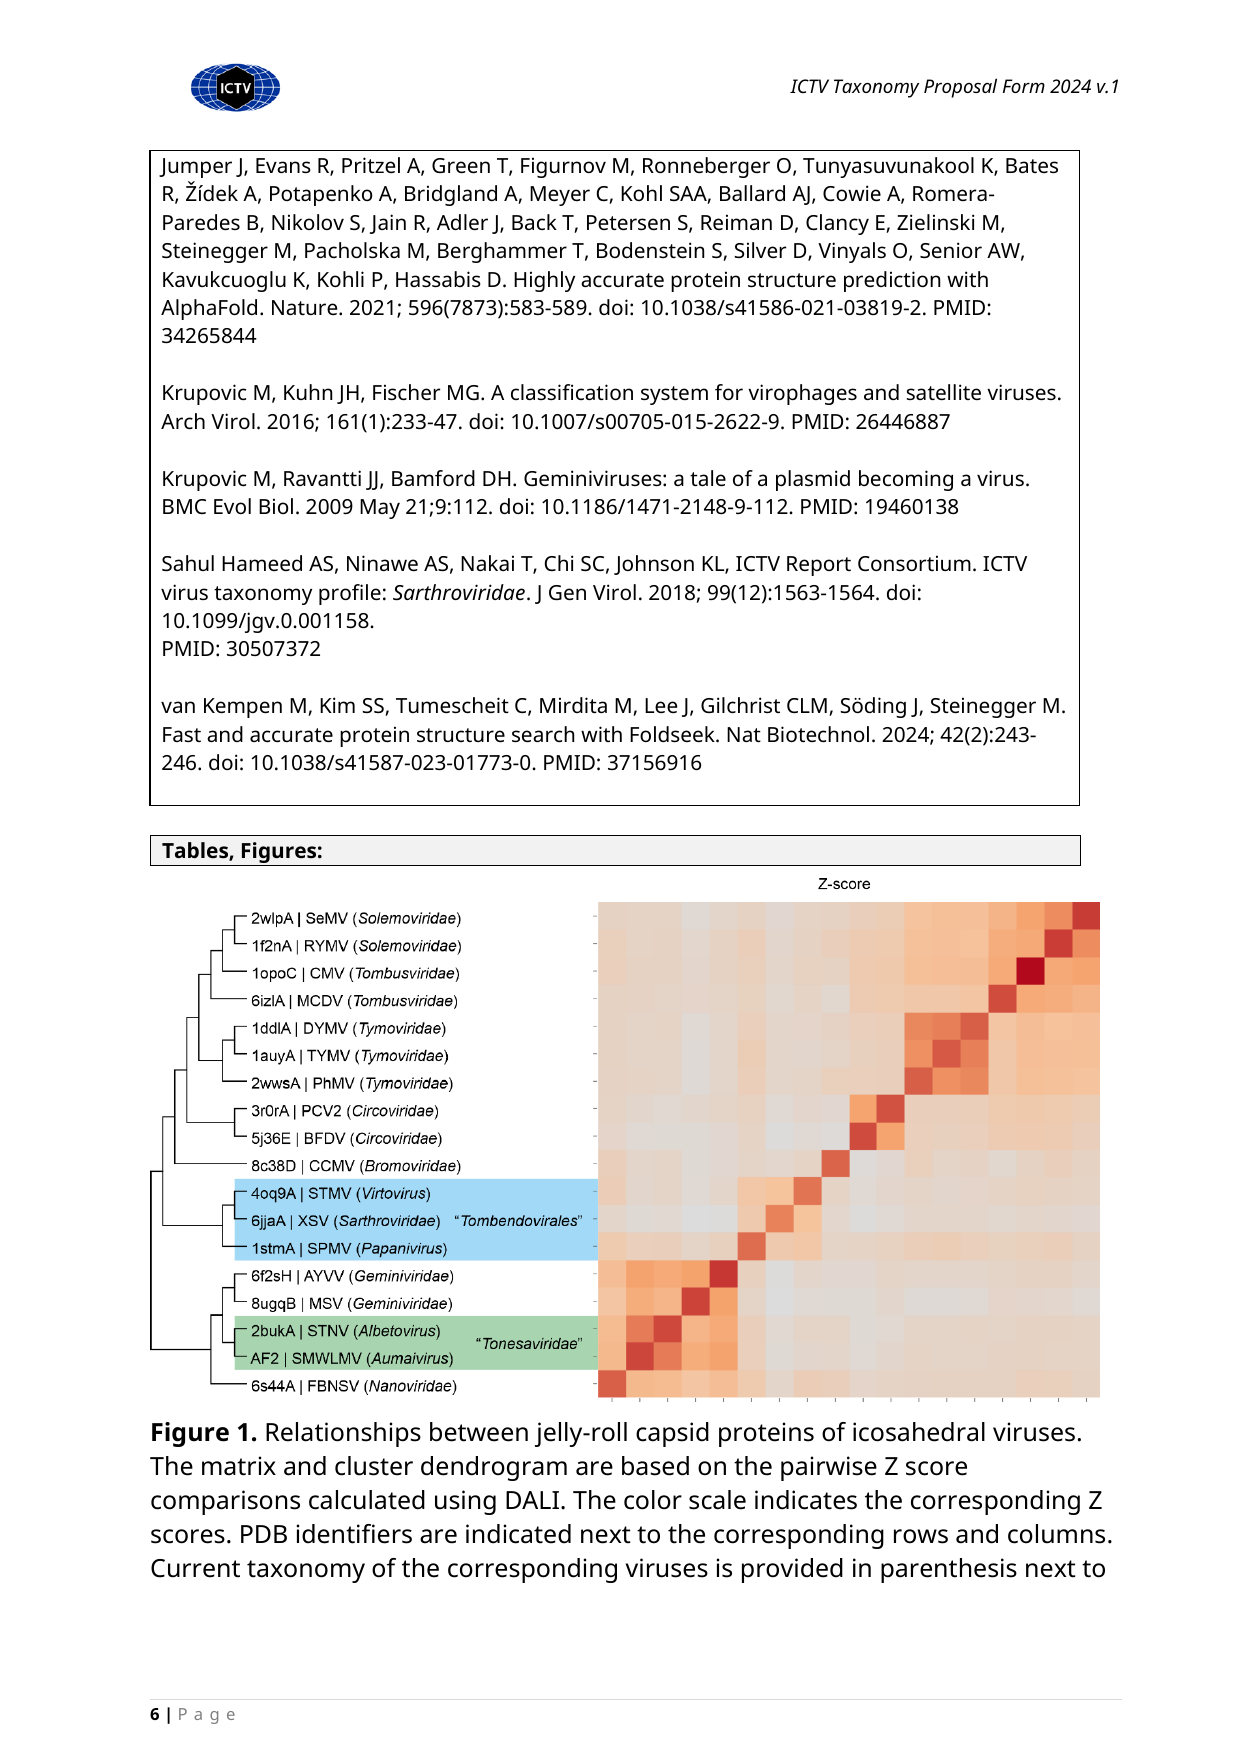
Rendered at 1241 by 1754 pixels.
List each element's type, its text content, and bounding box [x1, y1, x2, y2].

picture [190, 56, 282, 113]
table_header Tables, Figures: [151, 836, 1080, 865]
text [150, 1414, 1122, 1585]
picture [150, 878, 1100, 1402]
table_cell Jumper J, Evans R, Pritzel A, Green T, Figurnov M, Ronneberger O, Tunyasuvunakool K, Bates R, Žídek A, Potapenko A, Bridgland A, Meyer C, Kohl SAA, Ballard AJ, Cowie A, Romera-Paredes B, Nikolov S, Jain R, Adler J, Back T, Petersen S, Reiman D, Clancy E, Zielinski M, Steinegger M, Pacholska M, Berghammer T, Bodenstein S, Silver D, Vinyals O, Senior AW, Kavukcuoglu K, Kohli P, Hassabis D. Highly accurate protein structure prediction with AlphaFold. Nature. 2021; 596(7873):583-589. doi: 10.1038/s41586-021-03819-2. PMID: 34265844 Krupovic M, Kuhn JH, Fischer MG. A classification system for virophages and satellite viruses. Arch Virol. 2016; 161(1):233-47. doi: 10.1007/s00705-015-2622-9. PMID: 26446887 Krupovic M, Ravantti JJ, Bamford DH. Geminiviruses: a tale of a plasmid becoming a virus. BMC Evol Biol. 2009 May 21;9:112. doi: 10.1186/1471-2148-9-112. PMID: 19460138 Sahul Hameed AS, Ninawe AS, Nakai T, Chi SC, Johnson KL, ICTV Report Consortium. ICTV virus taxonomy profile: Sarthroviridae. J Gen Virol. 2018; 99(12):1563-1564. doi: 10.1099/jgv.0.001158. PMID: 30507372 van Kempen M, Kim SS, Tumescheit C, Mirdita M, Lee J, Gilchrist CLM, Söding J, Steinegger M. Fast and accurate protein structure search with Foldseek. Nat Biotechnol. 2024; 42(2):243-246. doi: 10.1038/s41587-023-01773-0. PMID: 37156916 [151, 151, 1079, 805]
